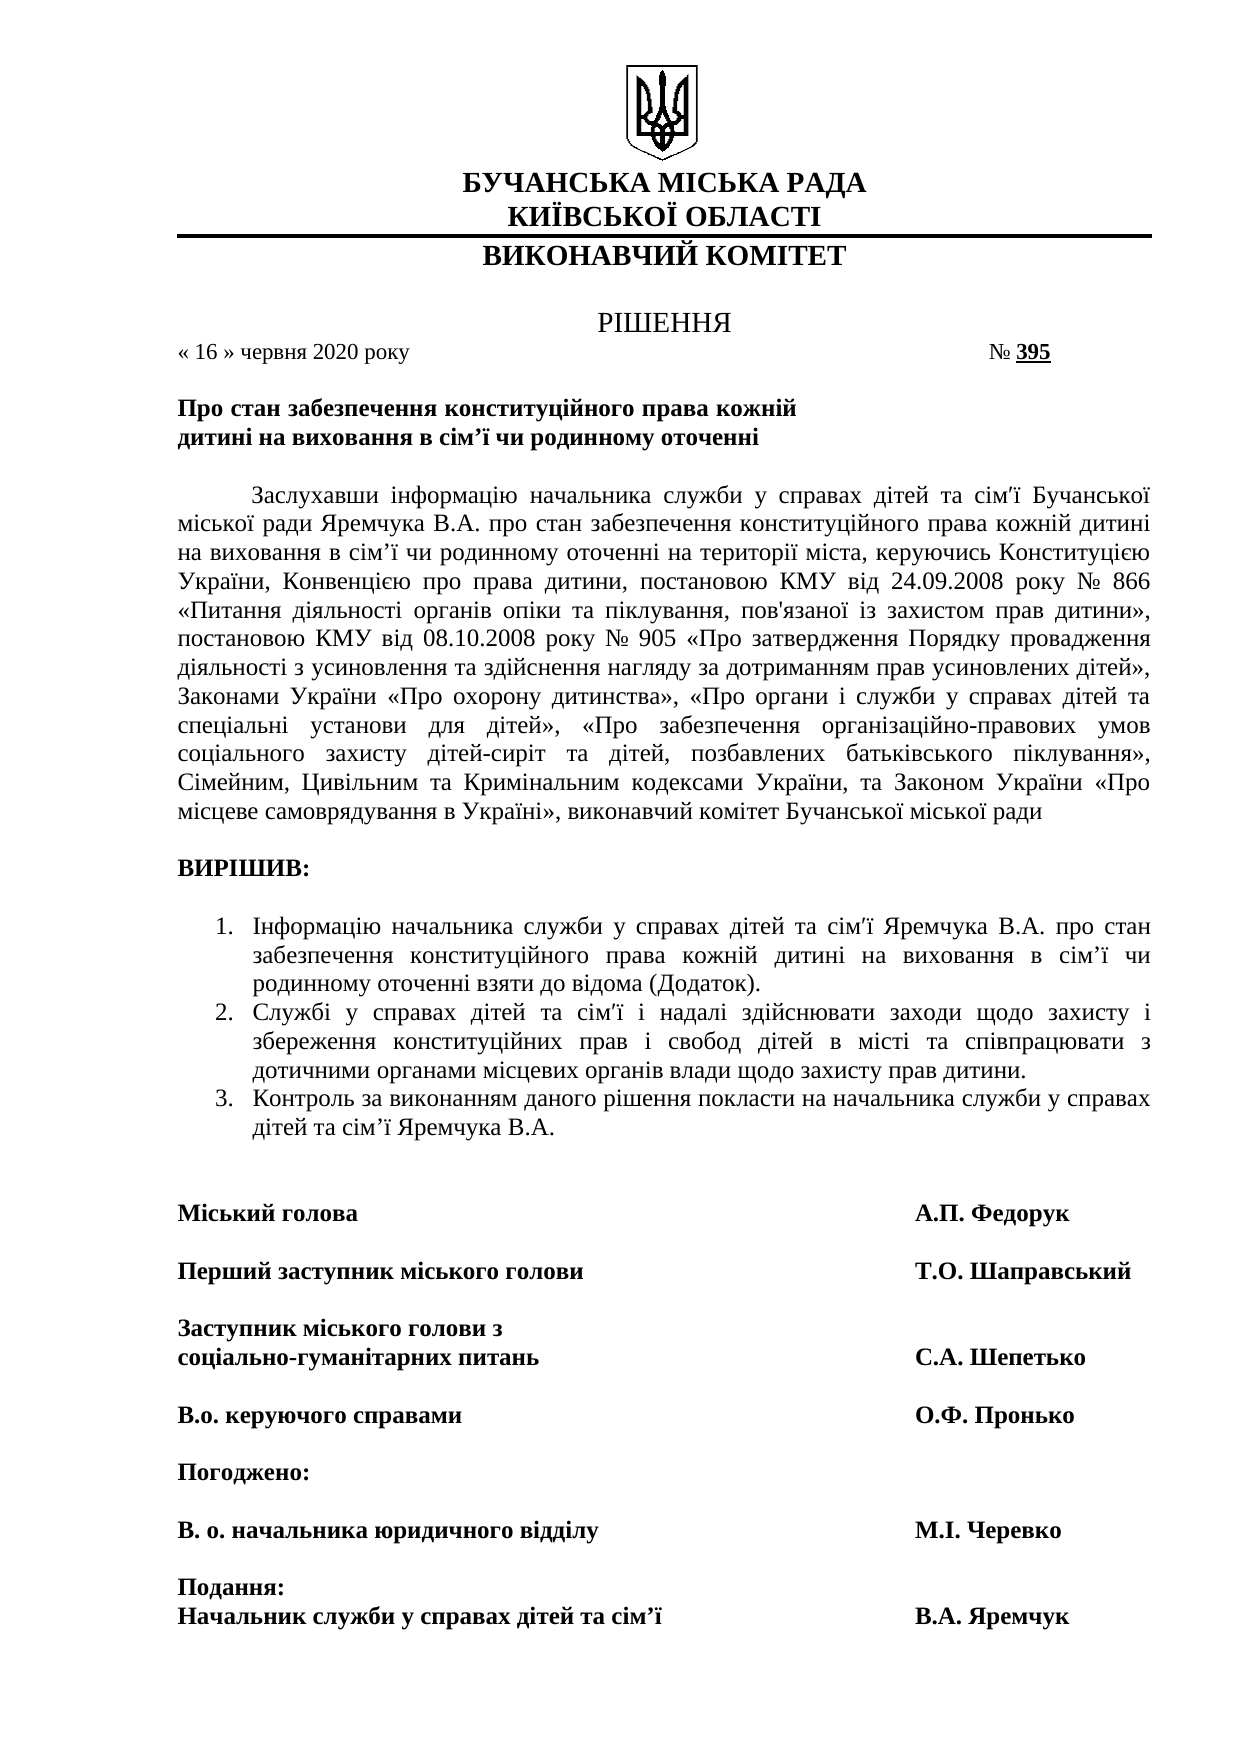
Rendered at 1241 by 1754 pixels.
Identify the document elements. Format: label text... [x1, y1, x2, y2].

text В. о. начальника юридичного відділу М.І. Черевко [177, 1515, 1152, 1543]
text Про стан забезпечення конституційного права кожній дитині на виховання в сім’ї чи родинному оточенні [177, 393, 797, 451]
list Контроль за виконанням даного рішення покласти на начальника служби у справах дітей та сім’ї Яремчука В.А. [215, 1083, 1152, 1141]
text Подання: [177, 1572, 1152, 1601]
text Перший заступник міського голови Т.О. Шаправський [177, 1256, 1152, 1285]
text Начальник служби у справах дітей та сім’ї В.А. Яремчук [177, 1601, 1152, 1630]
list Інформацію начальника служби у справах дітей та сім′ї Яремчука В.А. про стан забезпечення конституційного права кожній дитині на виховання в сім’ї чи родинному оточенні взяти до відома (Додаток). [215, 911, 1152, 997]
text Міський голова А.П. Федорук [177, 1198, 1152, 1227]
text В.о. керуючого справами О.Ф. Пронько [177, 1400, 1152, 1428]
text « 16 » червня 2020 року № 395 [177, 338, 1152, 365]
list Службі у справах дітей та сім′ї і надалі здійснювати заходи щодо захисту і збереження конституційних прав і свобод дітей в місті та співпрацювати з дотичними органами місцевих органів влади щодо захисту прав дитини. [215, 997, 1152, 1083]
text Заступник міського голови з [177, 1313, 1152, 1342]
text БУЧАНСЬКА МІСЬКА РАДА [177, 165, 1152, 199]
text ВИРІШИВ: [177, 853, 1152, 882]
text Погоджено: [177, 1457, 1152, 1486]
text ВИКОНАВЧИЙ КОМІТЕТ [177, 238, 1152, 271]
text соціально-гуманітарних питань С.А. Шепетько [177, 1342, 1152, 1371]
text Заслухавши інформацію начальника служби у справах дітей та сім′ї Бучанської міської ради Яремчука В.А. про стан забезпечення конституційного права кожній дитині на виховання в сім’ї чи родинному оточенні на території міста, керуючись Конституцією України, Конвенцією про права дитини, постановою КМУ від 24.09.2008 року № 866 «Питання діяльності органів опіки та піклування, пов'язаної із захистом прав дитини», постановою КМУ від 08.10.2008 року № 905 «Про затвердження Порядку провадження діяльності з усиновлення та здійснення нагляду за дотриманням прав усиновлених дітей», Законами України «Про охорону дитинства», «Про органи і служби у справах дітей та спеціальні установи для дітей», «Про забезпечення організаційно-правових умов соціального захисту дітей-сиріт та дітей, позбавлених батьківського піклування», Сімейним, Цивільним та Кримінальним кодексами України, та Законом України «Про місцеве самоврядування в Україні», виконавчий комітет Бучанської міської ради [177, 480, 1152, 825]
text КИЇВСЬКОЇ ОБЛАСТІ [177, 199, 1152, 234]
text РІШЕННЯ [177, 305, 1152, 338]
